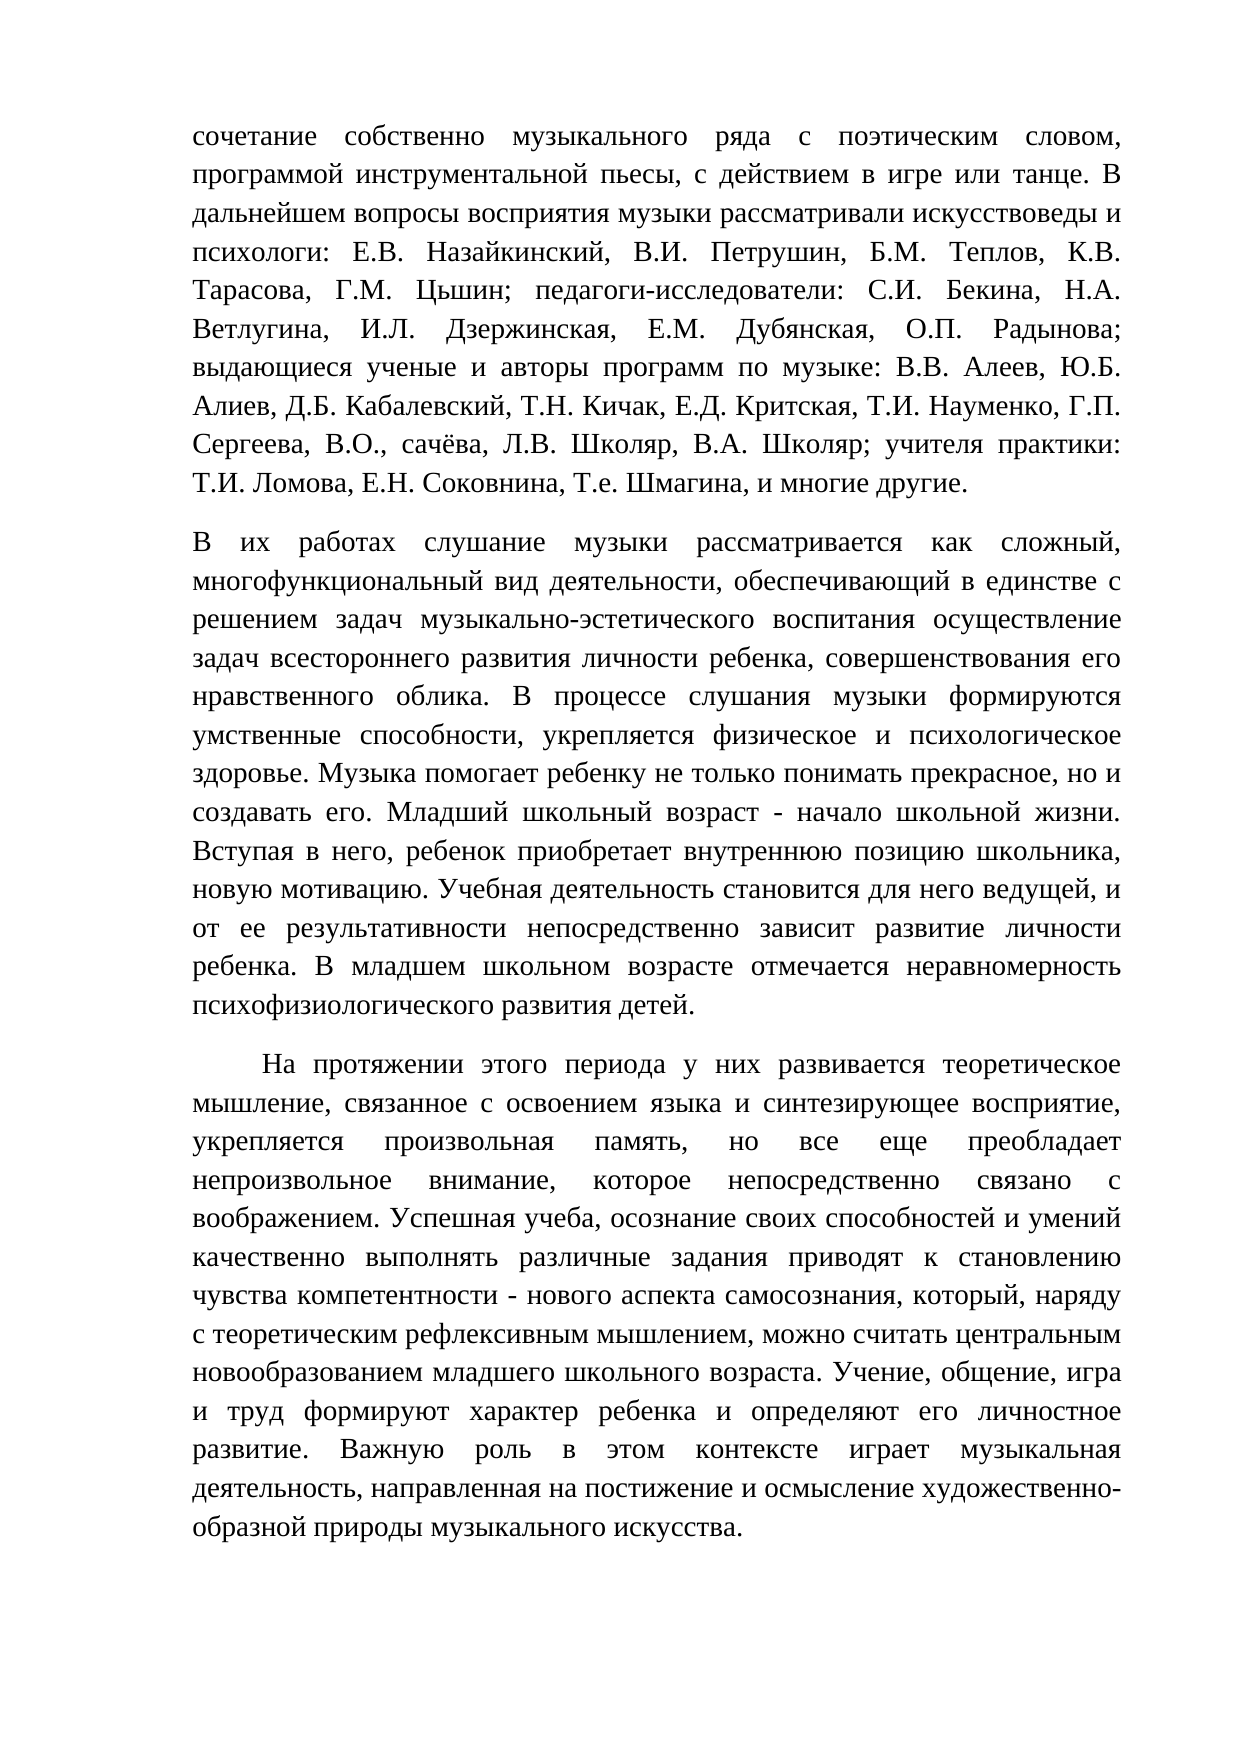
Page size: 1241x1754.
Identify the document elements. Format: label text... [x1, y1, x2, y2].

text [192, 118, 1122, 498]
text В их работах слушание музыки рассматривается как сложный, многофункциональный вид деятельности, обеспечивающий в единстве с решением задач музыкально-эстетического воспитания осуществление задач всестороннего развития личности ребенка, совершенствования его нравственного облика. В процессе слушания музыки формируются умственные способности, укрепляется физическое и психологическое здоровье. Музыка помогает ребенку не только понимать прекрасное, но и создавать его. Младший школьный возраст - начало школьной жизни. Вступая в него, ребенок приобретает внутреннюю позицию школьника, новую мотивацию. Учебная деятельность становится для него ведущей, и от ее результативности непосредственно зависит развитие личности ребенка. В младшем школьном возрасте отмечается неравномерность психофизиологического развития детей. [192, 524, 1122, 1020]
text На протяжении этого периода у них развивается теоретическое мышление, связанное с освоением языка и синтезирующее восприятие, укрепляется произвольная память, но все еще преобладает непроизвольное внимание, которое непосредственно связано с воображением. Успешная учеба, осознание своих способностей и умений качественно выполнять различные задания приводят к становлению чувства компетентности - нового аспекта самосознания, который, наряду с теоретическим рефлексивным мышлением, можно считать центральным новообразованием младшего школьного возраста. Учение, общение, игра и труд формируют характер ребенка и определяют его личностное развитие. Важную роль в этом контексте играет музыкальная деятельность, направленная на постижение и осмысление художественно- образной природы музыкального искусства. [192, 1046, 1122, 1542]
